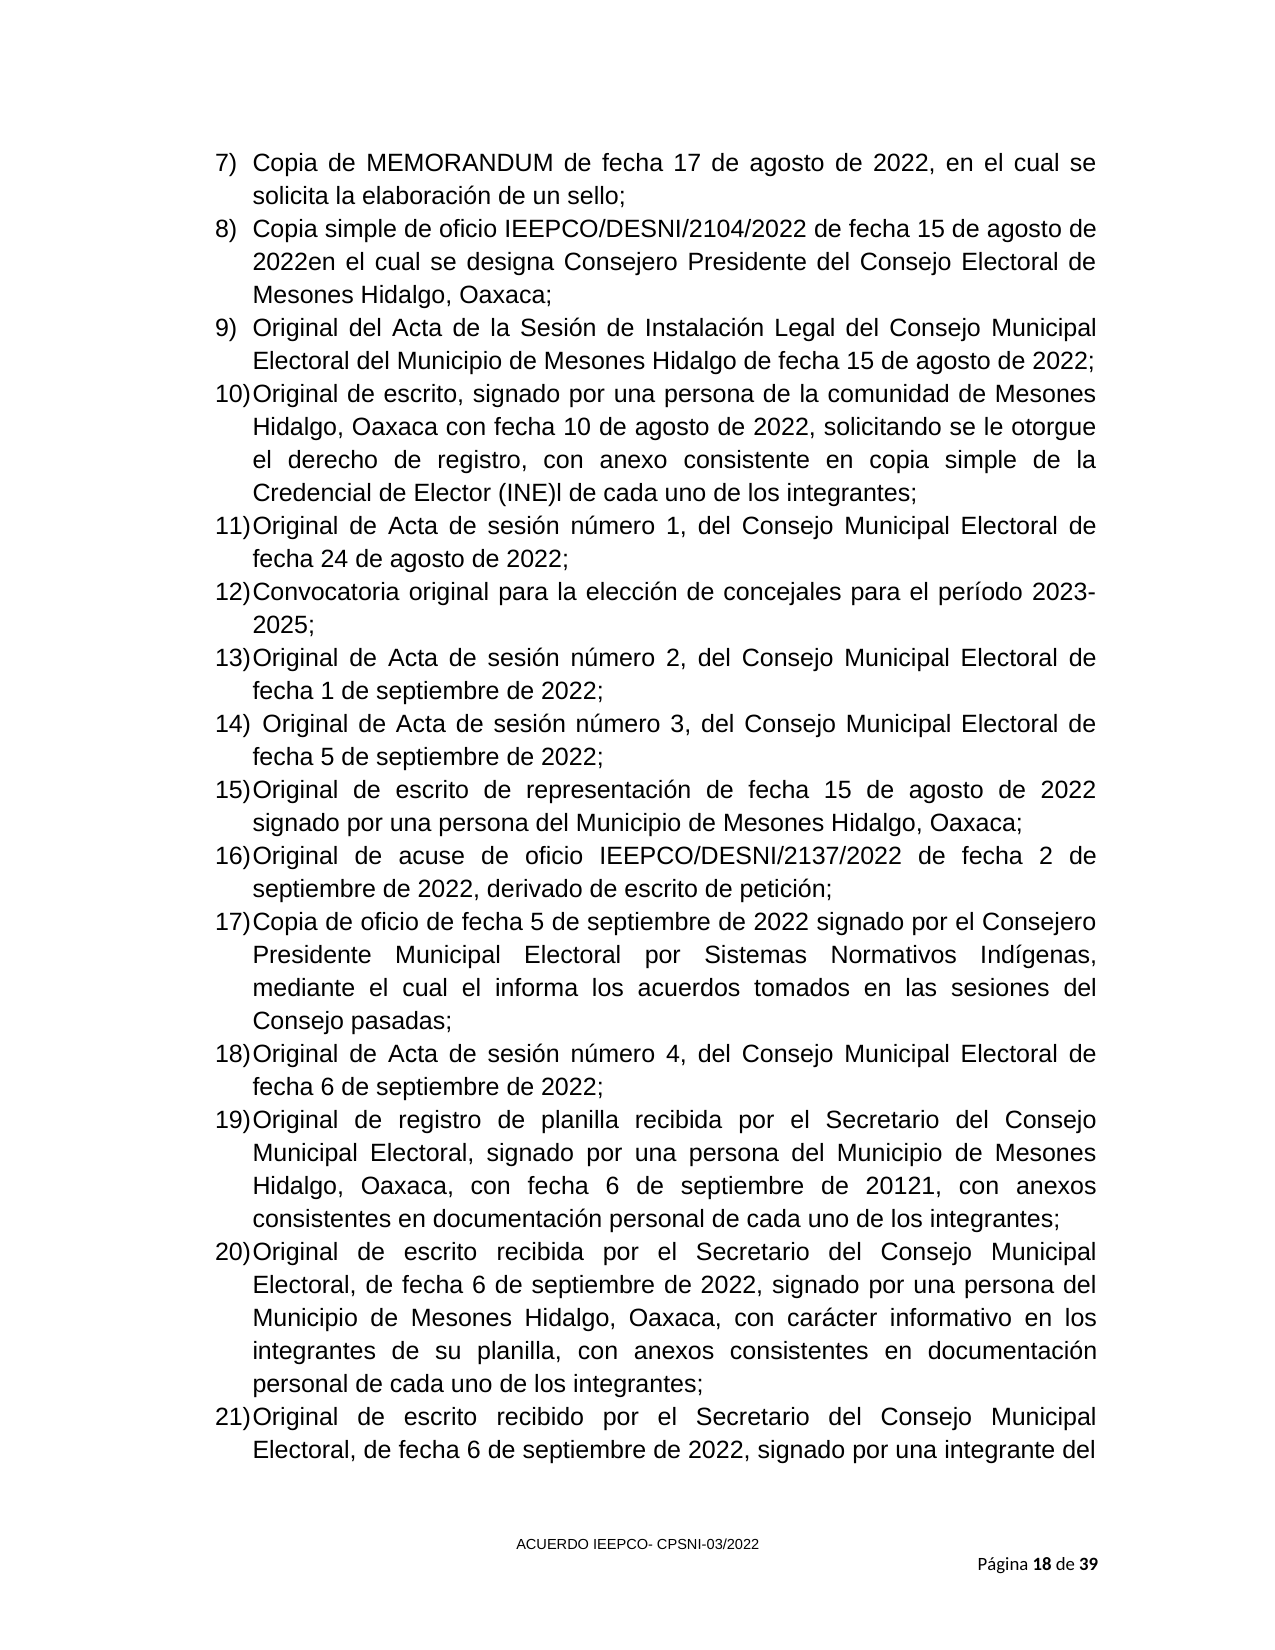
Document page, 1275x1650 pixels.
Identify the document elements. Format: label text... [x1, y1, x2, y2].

list Original de Acta de sesión número 2, del Consejo Municipal Electoral de fecha 1 de septiembre de 2022; [215, 643, 1098, 705]
list Copia de oficio de fecha 5 de septiembre de 2022 signado por el Consejero Presidente Municipal Electoral por Sistemas Normativos Indígenas, mediante el cual el informa los acuerdos tomados en las sesiones del Consejo pasadas; [215, 907, 1098, 1035]
list Original de Acta de sesión número 1, del Consejo Municipal Electoral de fecha 24 de agosto de 2022; [215, 511, 1098, 573]
list Convocatoria original para la elección de concejales para el período 2023-2025; [215, 577, 1098, 639]
list Original de escrito de representación de fecha 15 de agosto de 2022 signado por una persona del Municipio de Mesones Hidalgo, Oaxaca; [215, 775, 1098, 837]
list Original de escrito, signado por una persona de la comunidad de Mesones Hidalgo, Oaxaca con fecha 10 de agosto de 2022, solicitando se le otorgue el derecho de registro, con anexo consistente en copia simple de la Credencial de Elector (INE)l de cada uno de los integrantes; [215, 379, 1098, 507]
list Original de acuse de oficio IEEPCO/DESNI/2137/2022 de fecha 2 de septiembre de 2022, derivado de escrito de petición; [215, 841, 1098, 903]
list Original de registro de planilla recibida por el Secretario del Consejo Municipal Electoral, signado por una persona del Municipio de Mesones Hidalgo, Oaxaca, con fecha 6 de septiembre de 20121, con anexos consistentes en documentación personal de cada uno de los integrantes; [215, 1105, 1098, 1233]
list Copia de MEMORANDUM de fecha 17 de agosto de 2022, en el cual se solicita la elaboración de un sello; [215, 148, 1098, 209]
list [215, 1402, 1098, 1464]
list Original de escrito recibida por el Secretario del Consejo Municipal Electoral, de fecha 6 de septiembre de 2022, signado por una persona del Municipio de Mesones Hidalgo, Oaxaca, con carácter informativo en los integrantes de su planilla, con anexos consistentes en documentación personal de cada uno de los integrantes; [215, 1237, 1098, 1398]
list Copia simple de oficio IEEPCO/DESNI/2104/2022 de fecha 15 de agosto de 2022en el cual se designa Consejero Presidente del Consejo Electoral de Mesones Hidalgo, Oaxaca; [215, 214, 1098, 308]
list Original de Acta de sesión número 3, del Consejo Municipal Electoral de fecha 5 de septiembre de 2022; [215, 709, 1098, 771]
list Original del Acta de la Sesión de Instalación Legal del Consejo Municipal Electoral del Municipio de Mesones Hidalgo de fecha 15 de agosto de 2022; [215, 313, 1098, 374]
list Original de Acta de sesión número 4, del Consejo Municipal Electoral de fecha 6 de septiembre de 2022; [215, 1039, 1098, 1101]
